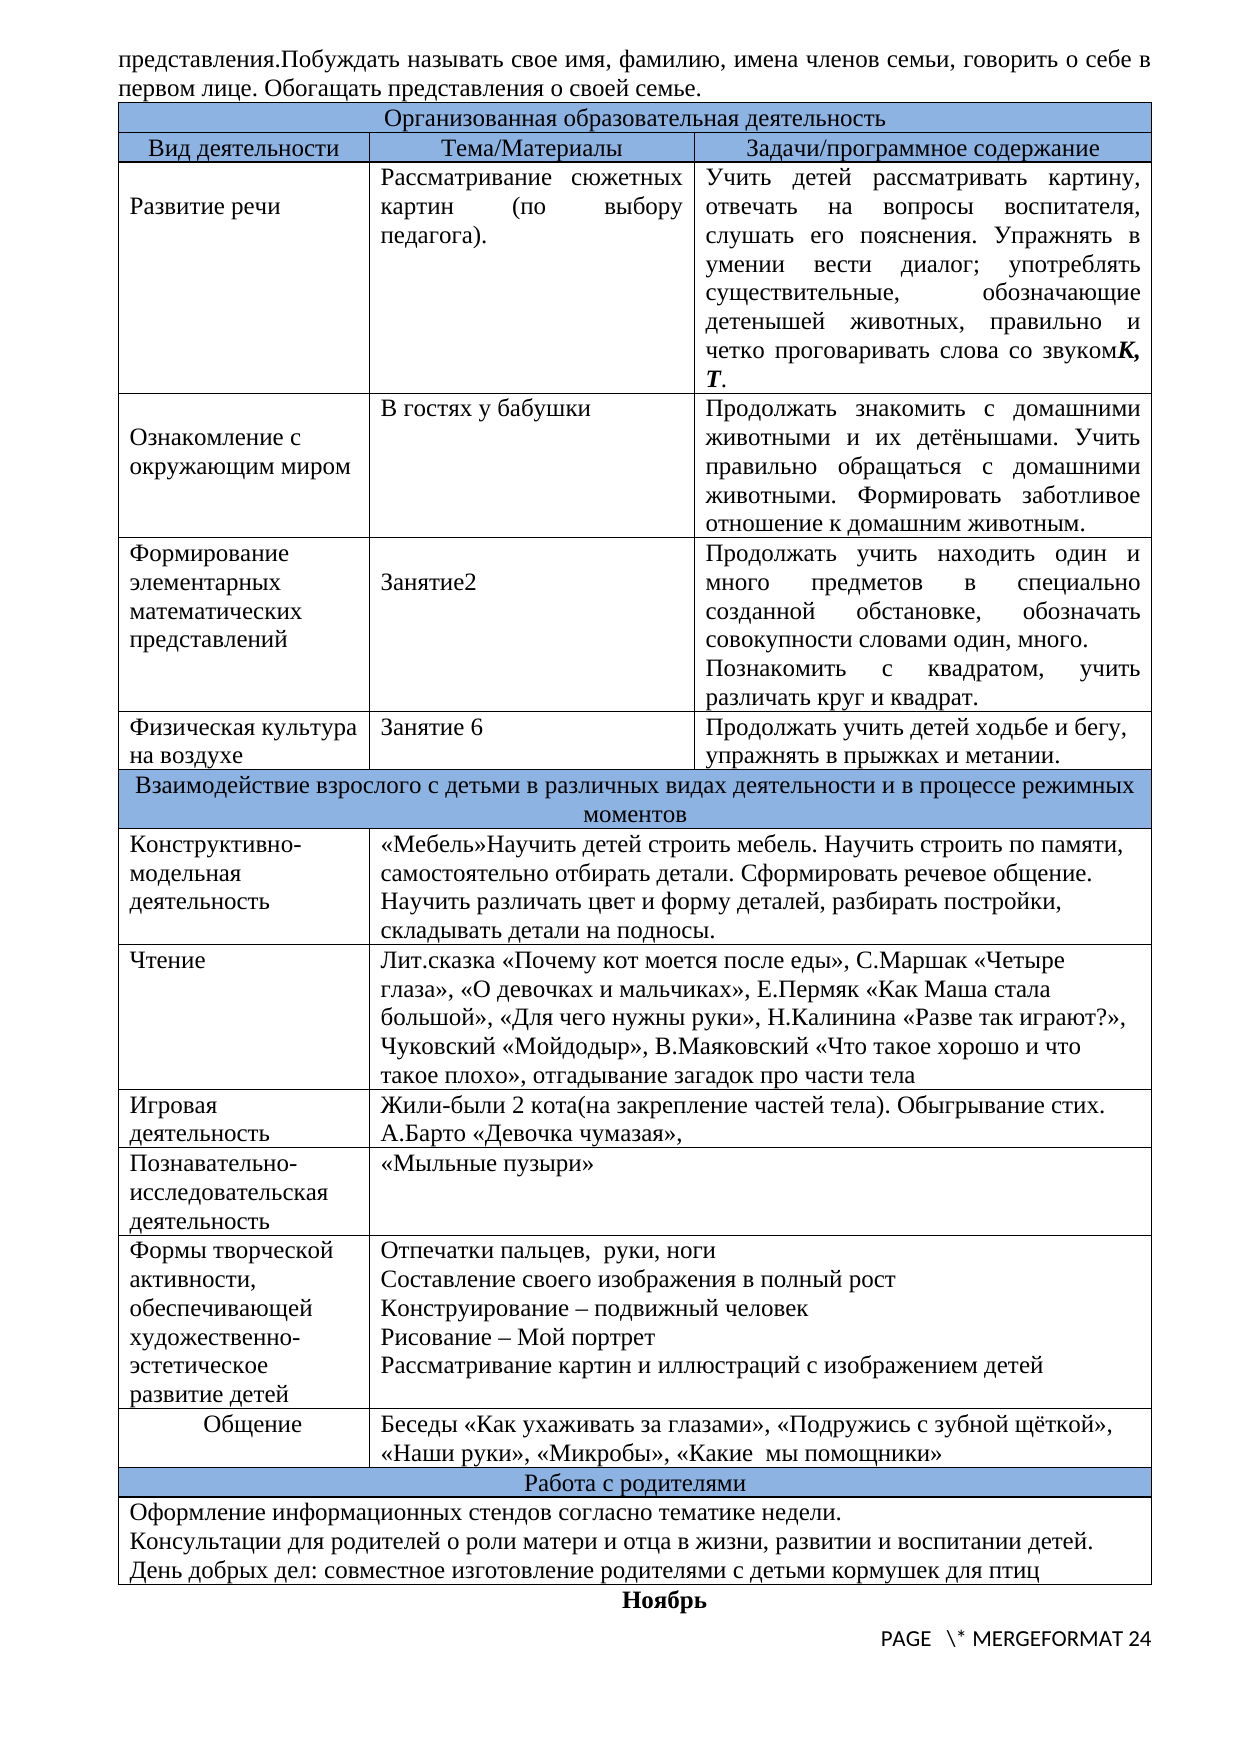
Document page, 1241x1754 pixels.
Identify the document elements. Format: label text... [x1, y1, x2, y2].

table_cell Жили-были 2 кота(на закрепление частей тела). Обыгрывание стих. А.Барто «Девочка чумазая», [370, 1090, 1151, 1147]
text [118, 44, 1152, 102]
table_cell Рассматривание сюжетных картин (по выбору педагога). [370, 163, 694, 392]
table_cell Чтение [119, 945, 369, 1089]
table_cell Беседы «Как ухаживать за глазами», «Подружись с зубной щёткой», «Наши руки», «Микробы», «Какие мы помощники» [370, 1409, 1151, 1467]
table_cell Задачи/программное содержание [695, 133, 1151, 161]
table_cell Физическая культура на воздухе [119, 712, 369, 769]
table_cell Тема/Материалы [370, 133, 694, 161]
text Ноябрь [177, 1585, 1152, 1614]
table_cell Продолжать знакомить с домашними животными и их детёнышами. Учить правильно обращаться с домашними животными. Формировать заботливое отношение к домашним животным. [695, 394, 1151, 537]
table_cell «Мебель»Научить детей строить мебель. Научить строить по памяти, самостоятельно отбирать детали. Сформировать речевое общение. Научить различать цвет и форму деталей, разбирать постройки, складывать детали на подносы. [370, 829, 1151, 944]
table_cell Общение [119, 1409, 369, 1467]
table_cell Формы творческой активности, обеспечивающей художественно-эстетическое развитие детей [119, 1236, 369, 1408]
table_cell Конструктивно-модельная деятельность [119, 829, 369, 944]
table_cell Познавательно- исследовательская деятельность [119, 1148, 369, 1234]
table_cell Лит.сказка «Почему кот моется после еды», С.Маршак «Четыре глаза», «О девочках и мальчиках», Е.Пермяк «Как Маша стала большой», «Для чего нужны руки», Н.Калинина «Разве так играют?», Чуковский «Мойдодыр», В.Маяковский «Что такое хорошо и что такое плохо», отгадывание загадок про части тела [370, 945, 1151, 1089]
table_cell Взаимодействие взрослого с детьми в различных видах деятельности и в процессе режимных моментов [119, 770, 1151, 828]
table_cell Занятие2 [370, 538, 694, 711]
table_cell Вид деятельности [119, 133, 369, 161]
table_cell Продолжать учить находить один и много предметов в специально созданной обстановке, обозначать совокупности словами один, много. Познакомить с квадратом, учить различать круг и квадрат. [695, 538, 1151, 711]
table_cell Занятие 6 [370, 712, 694, 769]
table_cell Ознакомление с окружающим миром [119, 394, 369, 537]
table_cell Учить детей рассматривать картину, отвечать на вопросы воспитателя, слушать его пояснения. Упражнять в умении вести диалог; употреблять существительные, обозначающие детенышей животных, правильно и четко проговаривать слова со звукомК, Т. [695, 163, 1151, 392]
table_cell Развитие речи [119, 163, 369, 392]
table_cell Продолжать учить детей ходьбе и бегу, упражнять в прыжках и метании. [695, 712, 1151, 769]
table_cell Оформление информационных стендов согласно тематике недели. Консультации для родителей о роли матери и отца в жизни, развитии и воспитании детей. День добрых дел: совместное изготовление родителями с детьми кормушек для птиц [119, 1498, 1151, 1584]
table_cell В гостях у бабушки [370, 394, 694, 537]
table_header Организованная образовательная деятельность [119, 103, 1151, 132]
table_cell Работа с родителями [119, 1468, 1151, 1496]
table_cell Игровая деятельность [119, 1090, 369, 1147]
table_cell «Мыльные пузыри» [370, 1148, 1151, 1234]
table_cell Отпечатки пальцев, руки, ноги Составление своего изображения в полный рост Конструирование – подвижный человек Рисование – Мой портрет Рассматривание картин и иллюстраций с изображением детей [370, 1236, 1151, 1408]
table_cell Формирование элементарных математических представлений [119, 538, 369, 711]
